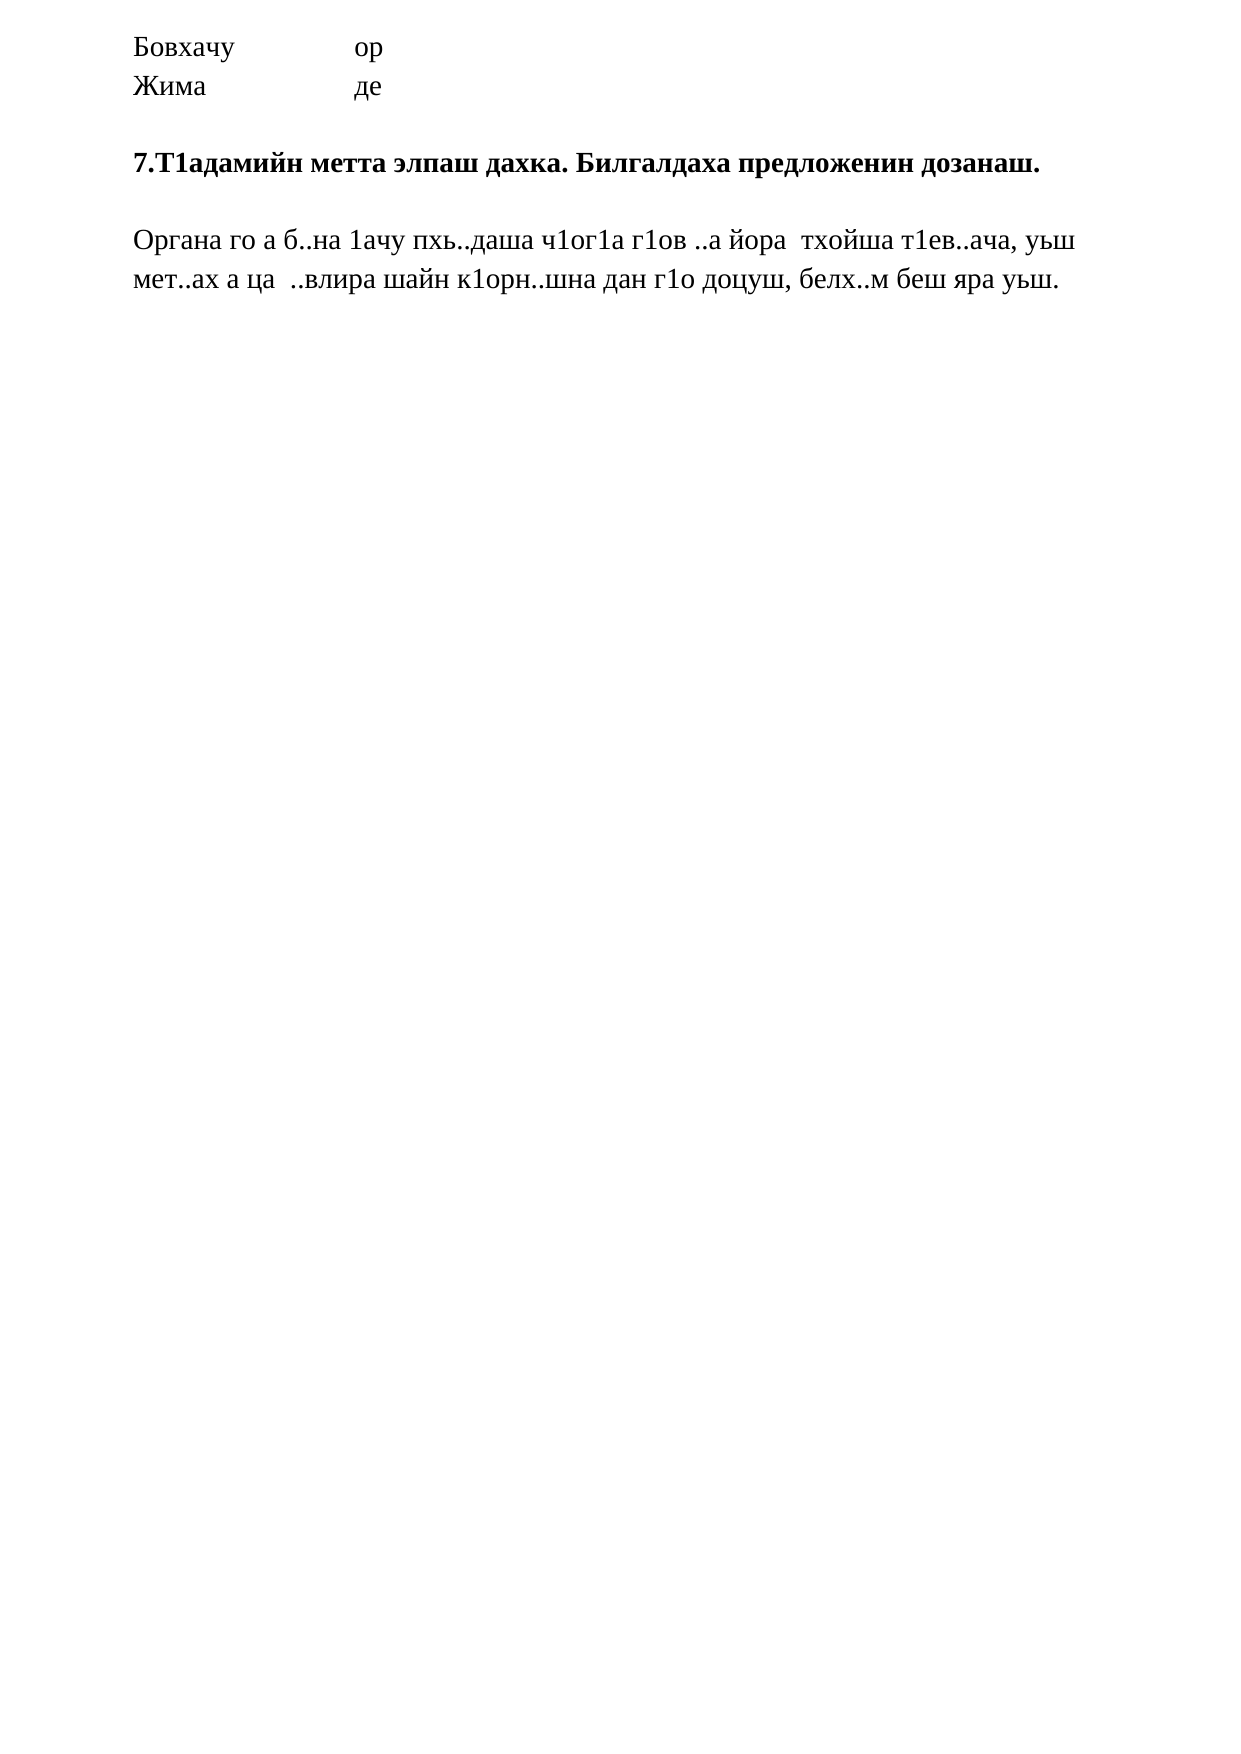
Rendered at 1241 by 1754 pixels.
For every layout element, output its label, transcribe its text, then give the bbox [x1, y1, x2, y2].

text Бовхачу ор [133, 29, 1152, 63]
text 7.Т1адамийн метта элпаш дахка. Билгалдаха предложенин дозанаш. [133, 145, 1152, 179]
text Жима де [133, 68, 1152, 102]
text Органа го а б..на 1ачу пхь..даша ч1ог1а г1ов ..а йора тхойша т1ев..ача, уьш мет..ах а ца ..влира шайн к1орн..шна дан г1о доцуш, белх..м беш яра уьш. [133, 222, 1152, 294]
